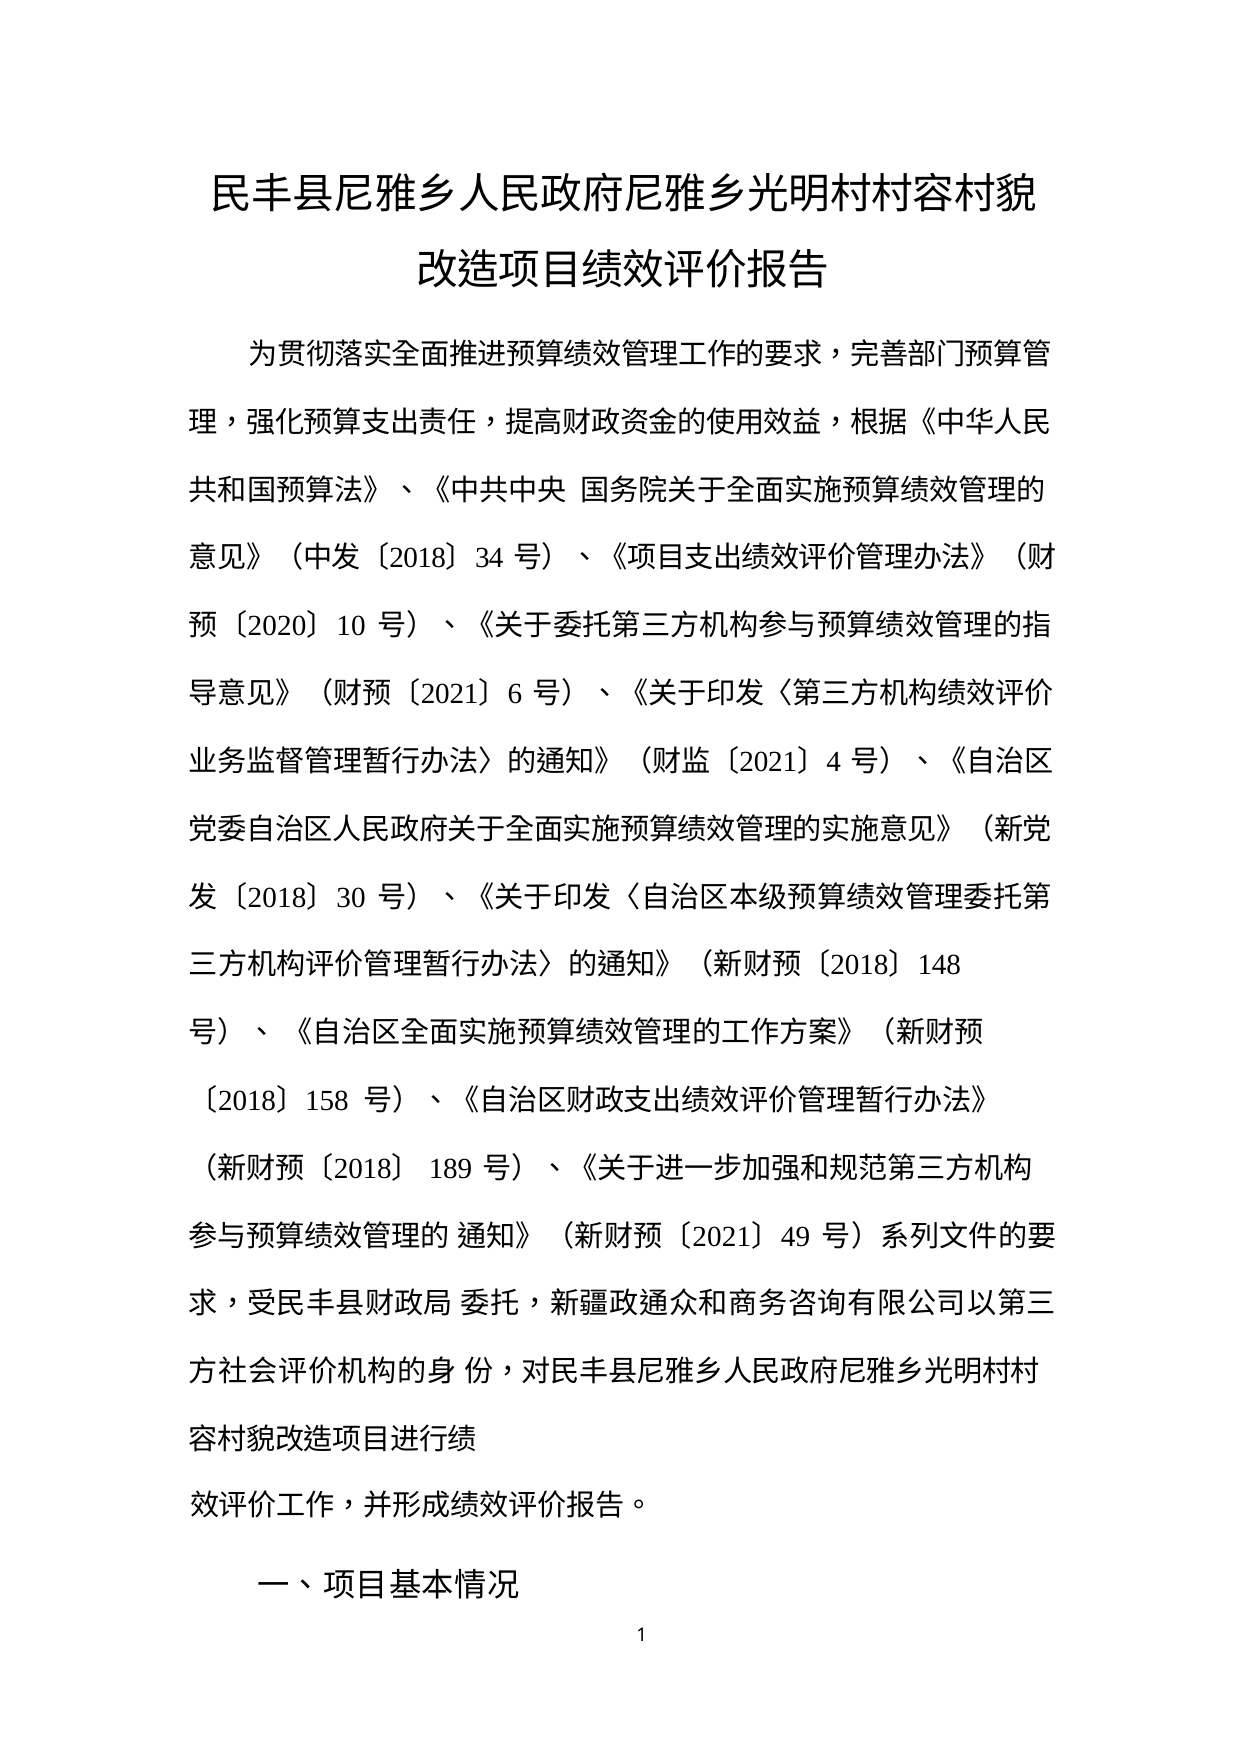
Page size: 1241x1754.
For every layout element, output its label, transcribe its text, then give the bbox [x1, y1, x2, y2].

text 一、项目基本情况 [257, 1563, 1058, 1604]
text 民丰县尼雅乡人民政府尼雅乡光明村村容村貌 [210, 178, 1058, 243]
text 效评价工作，并形成绩效评价报告。 [190, 1486, 1058, 1522]
text 改造项目绩效评价报告 [416, 243, 1058, 295]
text 为贯彻落实全面推进预算绩效管理工作的要求，完善部门预算管 理，强化预算支出责任，提高财政资金的使用效益，根据《中华人民 共和国预算法》、《中共中央 国务院关于全面实施预算绩效管理的 意见》（中发〔2018〕34 号）、《项目支出绩效评价管理办法》（财 预〔2020〕10 号）、《关于委托第三方机构参与预算绩效管理的指 导意见》（财预〔2021〕6 号）、《关于印发〈第三方机构绩效评价 业务监督管理暂行办法〉的通知》（财监〔2021〕4 号）、《自治区 党委自治区人民政府关于全面实施预算绩效管理的实施意见》（新党 发〔2018〕30 号）、《关于印发〈自治区本级预算绩效管理委托第 三方机构评价管理暂行办法〉的通知》（新财预〔2018〕148 号）、 《自治区全面实施预算绩效管理的工作方案》（新财预〔2018〕158 号）、《自治区财政支出绩效评价管理暂行办法》（新财预〔2018〕 189 号）、《关于进一步加强和规范第三方机构参与预算绩效管理的 通知》（新财预〔2021〕49 号）系列文件的要求，受民丰县财政局 委托，新疆政通众和商务咨询有限公司以第三方社会评价机构的身 份，对民丰县尼雅乡人民政府尼雅乡光明村村容村貌改造项目进行绩 [189, 333, 1058, 1458]
